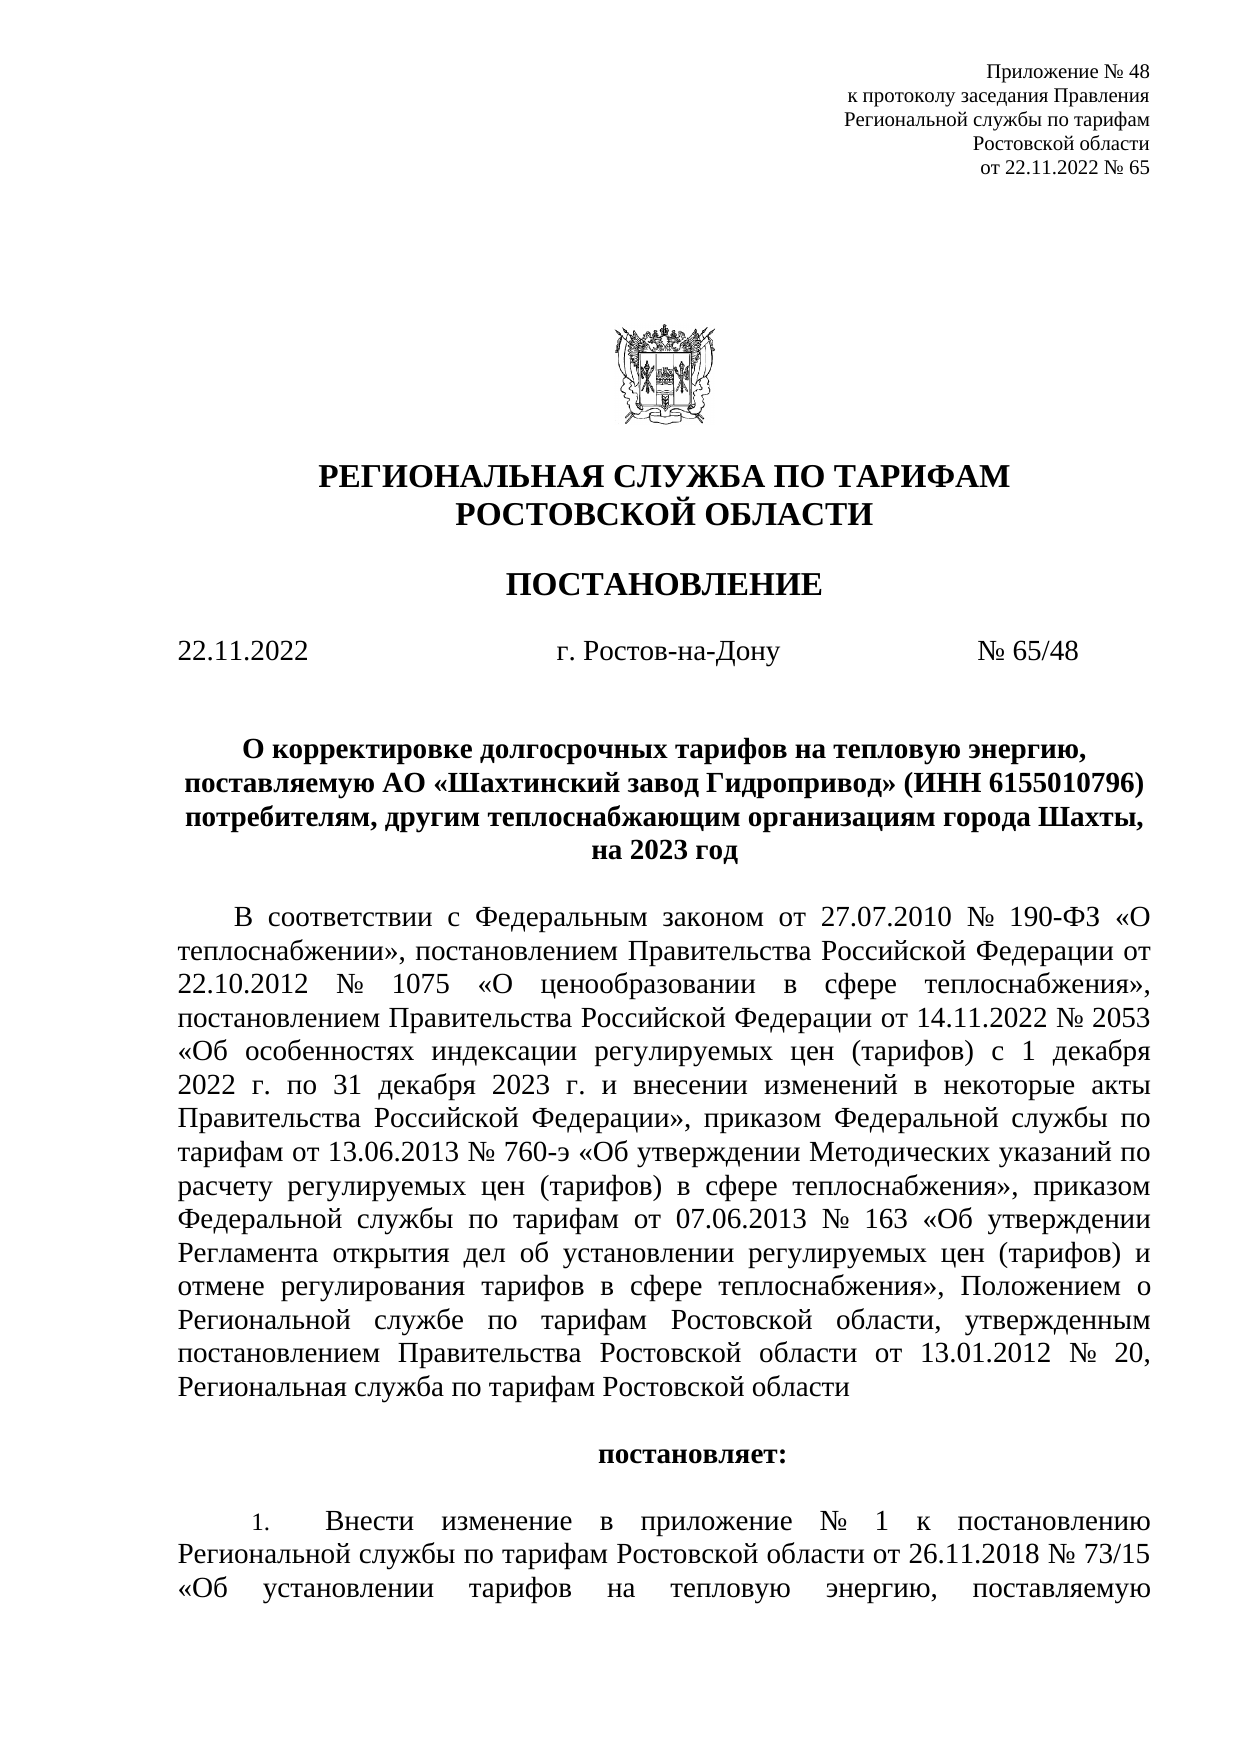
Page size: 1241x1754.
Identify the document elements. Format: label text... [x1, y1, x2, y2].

text РОСТОВСКОЙ ОБЛАСТИ [177, 494, 1152, 533]
text РЕГИОНАЛЬНАЯ СЛУЖБА ПО ТАРИФАМ [177, 456, 1152, 494]
text 22.11.2022 г. Ростов-на-Дону № 65/48 [177, 633, 1082, 667]
text на 2023 год [177, 832, 1152, 866]
text ПОСТАНОВЛЕНИЕ [177, 564, 1152, 602]
text от 22.11.2022 № 65 [266, 155, 1149, 179]
text Приложение № 48 [266, 59, 1149, 83]
text Ростовской области [266, 131, 1149, 155]
picture [613, 323, 716, 425]
text Региональной службы по тарифам [266, 107, 1150, 131]
text В соответствии с Федеральным законом от 27.07.2010 № 190-ФЗ «О теплоснабжении», постановлением Правительства Российской Федерации от 22.10.2012 № 1075 «О ценообразовании в сфере теплоснабжения», постановлением Правительства Российской Федерации от 14.11.2022 № 2053 «Об особенностях индексации регулируемых цен (тарифов) с 1 декабря 2022 г. по 31 декабря 2023 г. и внесении изменений в некоторые акты Правительства Российской Федерации», приказом Федеральной службы по тарифам от 13.06.2013 № 760-э «Об утверждении Методических указаний по расчету регулируемых цен (тарифов) в сфере теплоснабжения», приказом Федеральной службы по тарифам от 07.06.2013 № 163 «Об утверждении Регламента открытия дел об установлении регулируемых цен (тарифов) и отмене регулирования тарифов в сфере теплоснабжения», Положением о Региональной службе по тарифам Ростовской области, утвержденным постановлением Правительства Ростовской области от 13.01.2012 № 20, Региональная служба по тарифам Ростовской области [177, 899, 1152, 1402]
text постановляет: [177, 1436, 1152, 1469]
text к протоколу заседания Правления [266, 83, 1149, 107]
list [177, 1503, 1152, 1604]
text О корректировке долгосрочных тарифов на тепловую энергию, поставляемую АО «Шахтинский завод Гидропривод» (ИНН 6155010796) потребителям, другим теплоснабжающим организациям города Шахты, [177, 732, 1152, 832]
